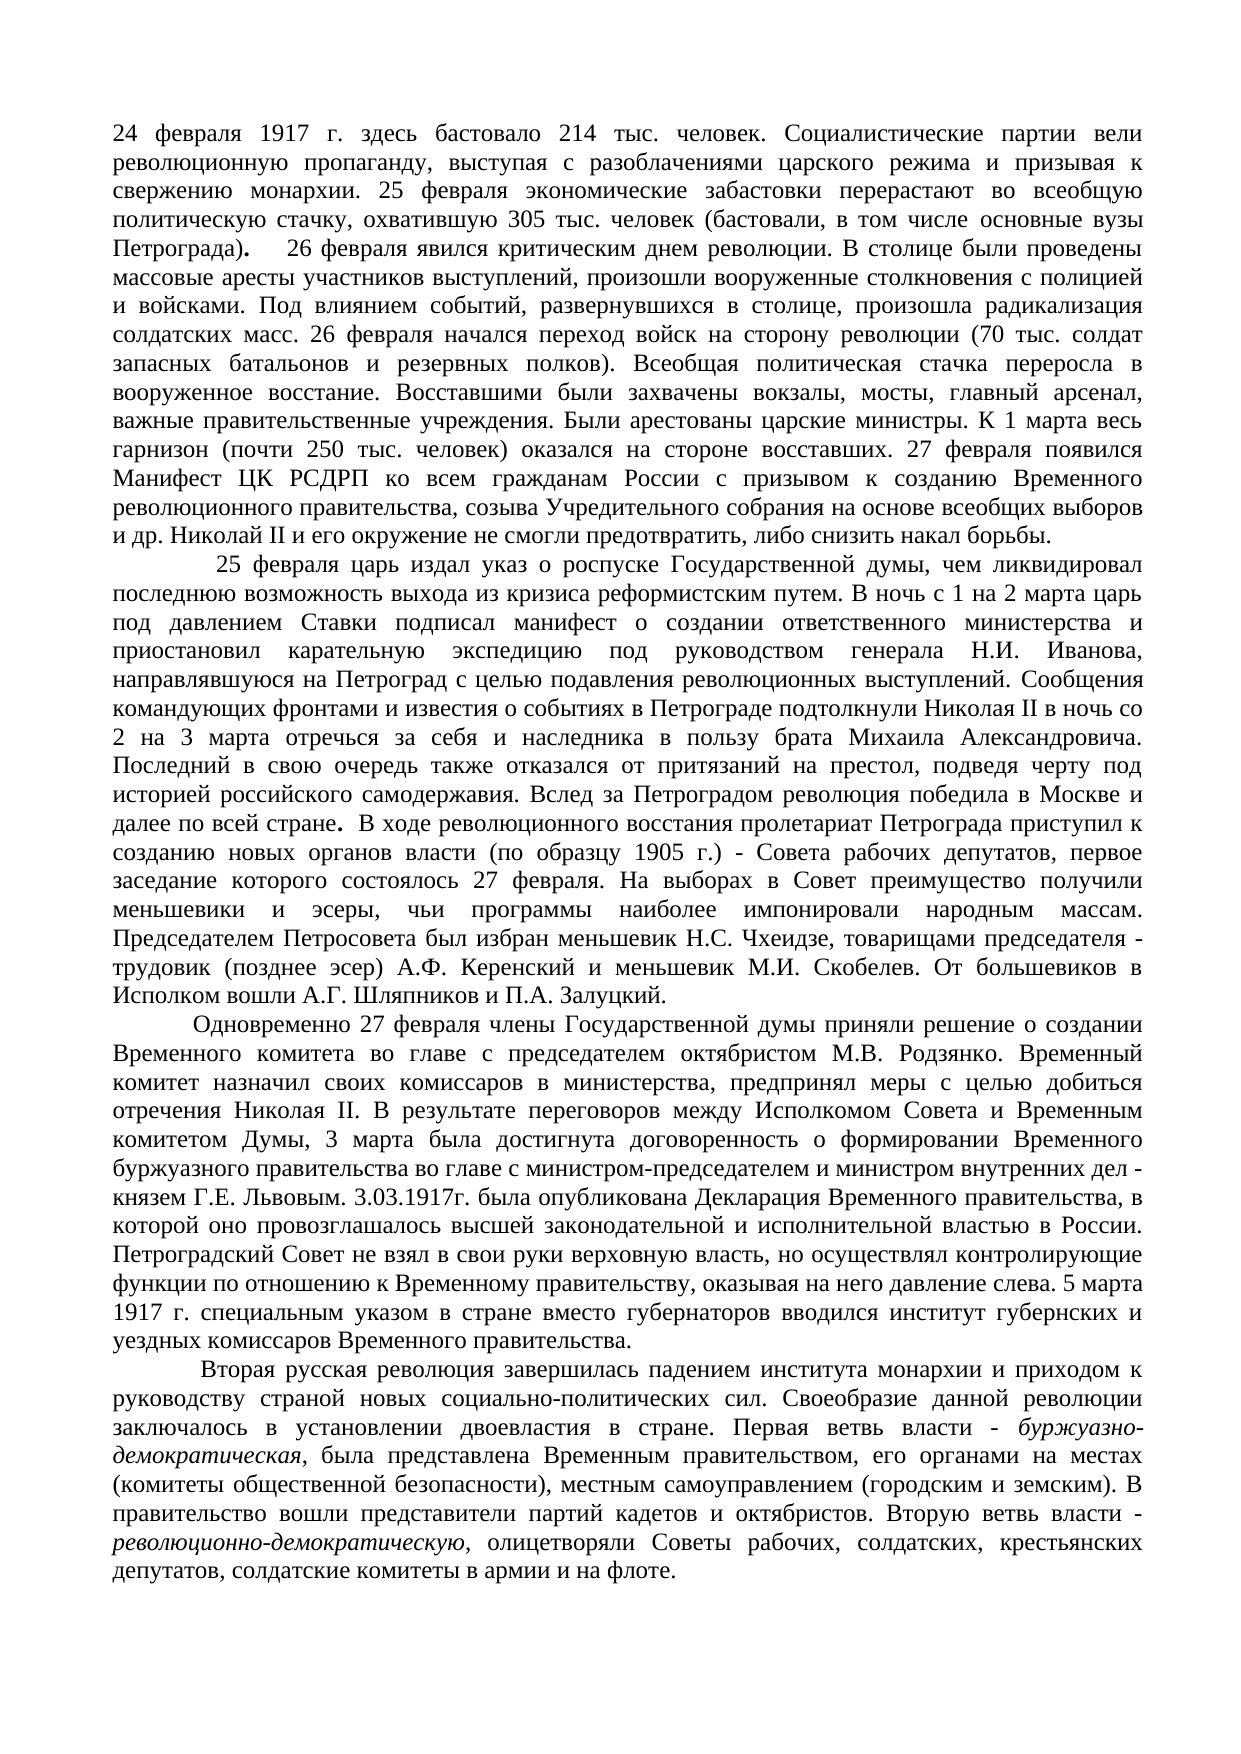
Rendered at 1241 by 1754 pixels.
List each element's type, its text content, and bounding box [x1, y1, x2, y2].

text 25 февраля царь издал указ о роспуске Государственной думы, чем ликвидировал последнюю возможность выхода из кризиса реформистским путем. В ночь с 1 на 2 марта царь под давлением Ставки подписал манифест о создании ответственного министерства и приостановил карательную экспедицию под руководством генерала Н.И. Иванова, направлявшуюся на Петроград с целью подавления революционных выступлений. Сообщения командующих фронтами и известия о событиях в Петрограде подтолкнули Николая II в ночь со 2 на 3 марта отречься за себя и наследника в пользу брата Михаила Александровича. Последний в свою очередь также отказался от притязаний на престол, подведя черту под историей российского самодержавия. Вслед за Петроградом революция победила в Москве и далее по всей стране. В ходе революционного восстания пролетариат Петрограда приступил к созданию новых органов власти (по образцу 1905 г.) - Совета рабочих депутатов, первое заседание которого состоялось 27 февраля. На выборах в Совет преимущество получили меньшевики и эсеры, чьи программы наиболее импонировали народным массам. Председателем Петросовета был избран меньшевик Н.С. Чхеидзе, товарищами председателя - трудовик (позднее эсер) А.Ф. Керенский и меньшевик М.И. Скобелев. От большевиков в Исполком вошли А.Г. Шляпников и П.А. Залуцкий. [112, 549, 1144, 1009]
text Одновременно 27 февраля члены Государственной думы приняли решение о создании Временного комитета во главе с председателем октябристом М.В. Родзянко. Временный комитет назначил своих комиссаров в министерства, предпринял меры с целью добиться отречения Николая II. В результате переговоров между Исполкомом Совета и Временным комитетом Думы, 3 марта была достигнута договоренность о формировании Временного буржуазного правительства во главе с министром-председателем и министром внутренних дел - князем Г.Е. Львовым. 3.03.1917г. была опубликована Декларация Временного правительства, в которой оно провозглашалось высшей законодательной и исполнительной властью в России. Петроградский Совет не взял в свои руки верховную власть, но осуществлял контролирующие функции по отношению к Временному правительству, оказывая на него давление слева. 5 марта 1917 г. специальным указом в стране вместо губернаторов вводился институт губернских и уездных комиссаров Временного правительства. [112, 1009, 1144, 1354]
text Вторая русская революция завершилась падением института монархии и приходом к руководству страной новых социально-политических сил. Своеобразие данной революции заключалось в установлении двоевластия в стране. Первая ветвь власти - буржуазно-демократическая, была представлена Временным правительством, его органами на местах (комитеты общественной безопасности), местным самоуправлением (городским и земским). В правительство вошли представители партий кадетов и октябристов. Вторую ветвь власти - революционно-демократическую, олицетворяли Советы рабочих, солдатских, крестьянских депутатов, солдатские комитеты в армии и на флоте. [112, 1354, 1144, 1584]
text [112, 118, 1144, 549]
